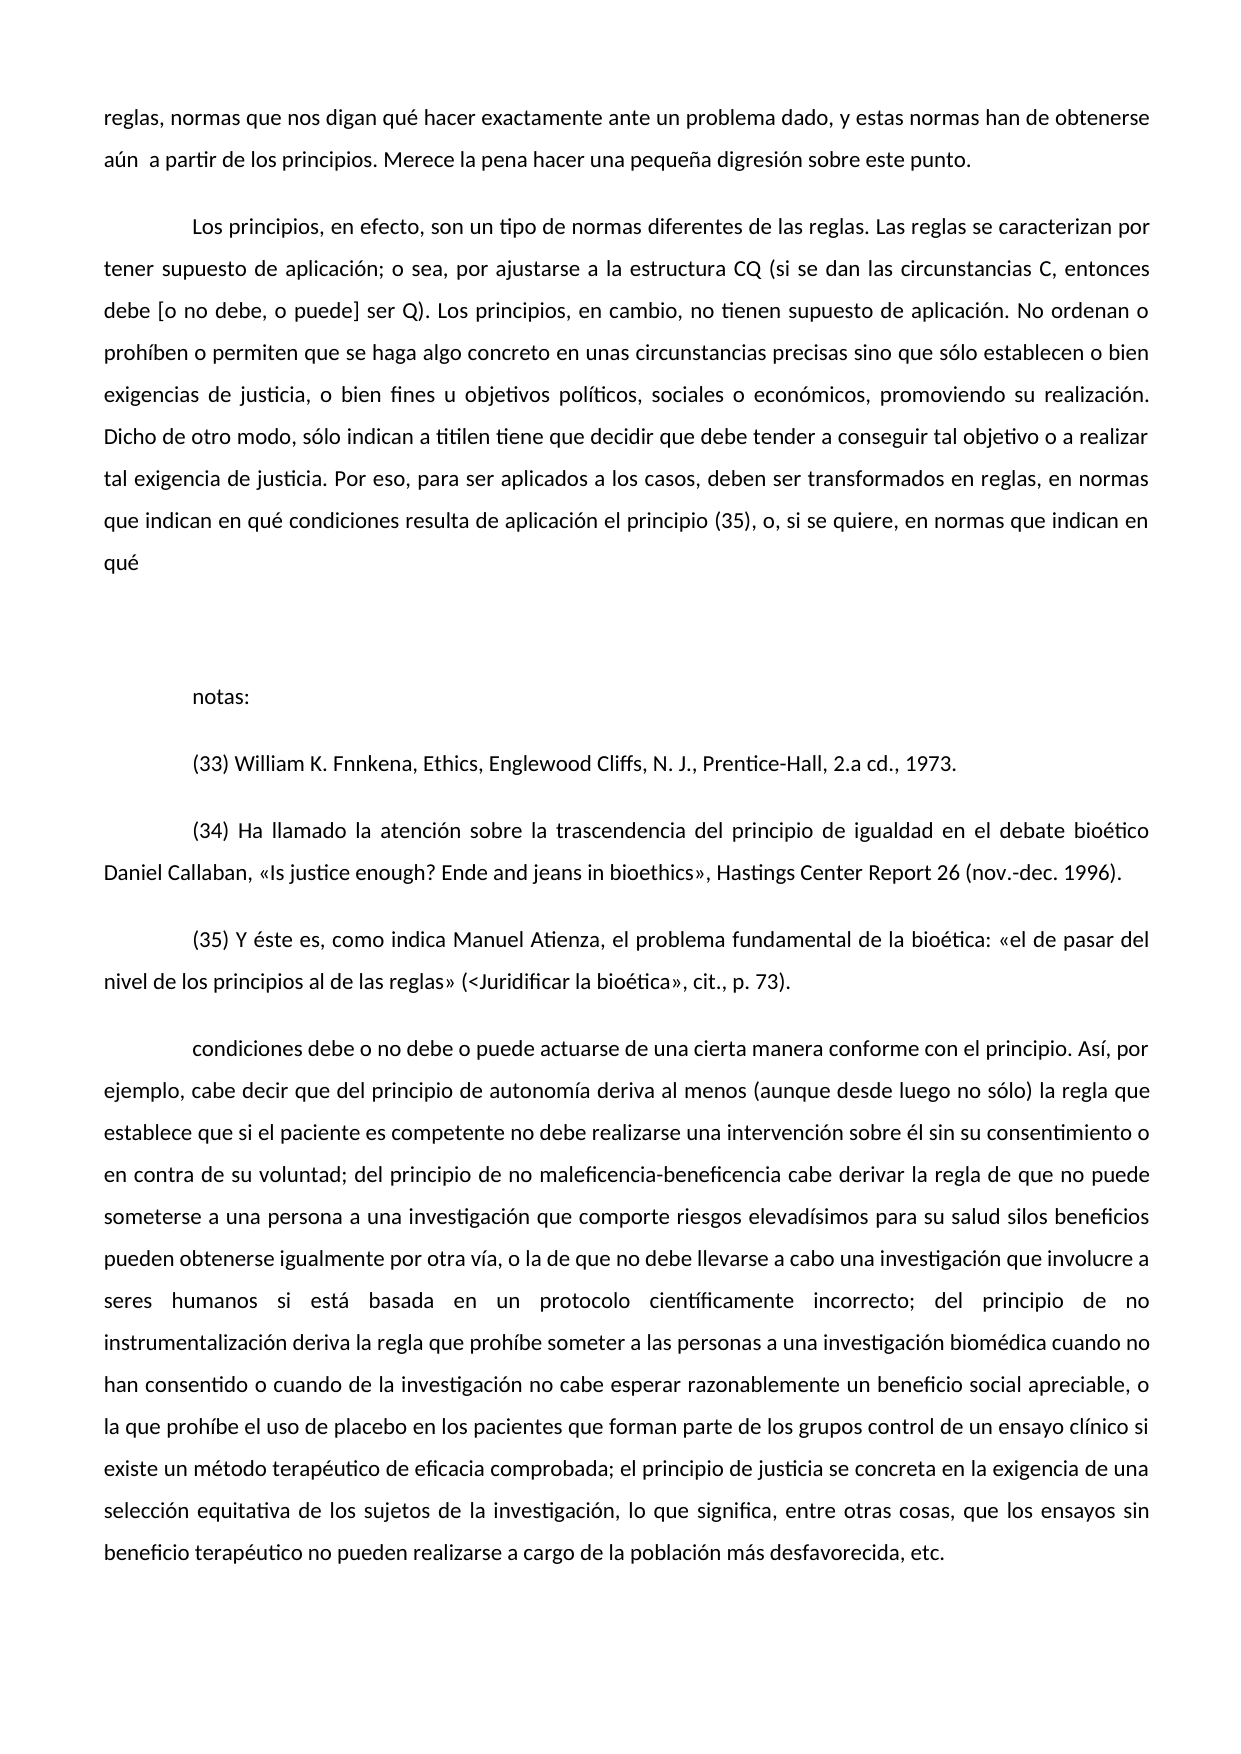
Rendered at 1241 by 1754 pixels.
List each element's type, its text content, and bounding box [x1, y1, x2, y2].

text (33) William K. Fnnkena, Ethics, Englewood Cliffs, N. J., Prentice-Hall, 2.a cd., 1973. [103, 749, 1152, 777]
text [103, 103, 1152, 173]
text (34) Ha llamado la atención sobre la trascendencia del principio de igualdad en el debate bioético Daniel Callaban, «Is justice enough? Ende and jeans in bioethics», Hastings Center Report 26 (nov.-dec. 1996). [103, 816, 1152, 886]
text notas: [103, 682, 1152, 710]
text Los principios, en efecto, son un tipo de normas diferentes de las reglas. Las reglas se caracterizan por tener supuesto de aplicación; o sea, por ajustarse a la estructura CQ (si se dan las circunstancias C, entonces debe [o no debe, o puede] ser Q). Los principios, en cambio, no tienen supuesto de aplicación. No ordenan o prohíben o permiten que se haga algo concreto en unas circunstancias precisas sino que sólo establecen o bien exigencias de justicia, o bien fines u objetivos políticos, sociales o económicos, promoviendo su realización. Dicho de otro modo, sólo indican a titilen tiene que decidir que debe tender a conseguir tal objetivo o a realizar tal exigencia de justicia. Por eso, para ser aplicados a los casos, deben ser transformados en reglas, en normas que indican en qué condiciones resulta de aplicación el principio (35), o, si se quiere, en normas que indican en qué [103, 212, 1152, 576]
text condiciones debe o no debe o puede actuarse de una cierta manera conforme con el principio. Así, por ejemplo, cabe decir que del principio de autonomía deriva al menos (aunque desde luego no sólo) la regla que establece que si el paciente es competente no debe realizarse una intervención sobre él sin su consentimiento o en contra de su voluntad; del principio de no maleficencia-beneficencia cabe derivar la regla de que no puede someterse a una persona a una investigación que comporte riesgos elevadísimos para su salud silos beneficios pueden obtenerse igualmente por otra vía, o la de que no debe llevarse a cabo una investigación que involucre a seres humanos si está basada en un protocolo científicamente incorrecto; del principio de no instrumentalización deriva la regla que prohíbe someter a las personas a una investigación biomédica cuando no han consentido o cuando de la investigación no cabe esperar razonablemente un beneficio social apreciable, o la que prohíbe el uso de placebo en los pacientes que forman parte de los grupos control de un ensayo clínico si existe un método terapéutico de eficacia comprobada; el principio de justicia se concreta en la exigencia de una selección equitativa de los sujetos de la investigación, lo que significa, entre otras cosas, que los ensayos sin beneficio terapéutico no pueden realizarse a cargo de la población más desfavorecida, etc. [103, 1034, 1152, 1566]
text (35) Y éste es, como indica Manuel Atienza, el problema fundamental de la bioética: «el de pasar del nivel de los principios al de las reglas» (<Juridificar la bioética», cit., p. 73). [103, 925, 1152, 995]
